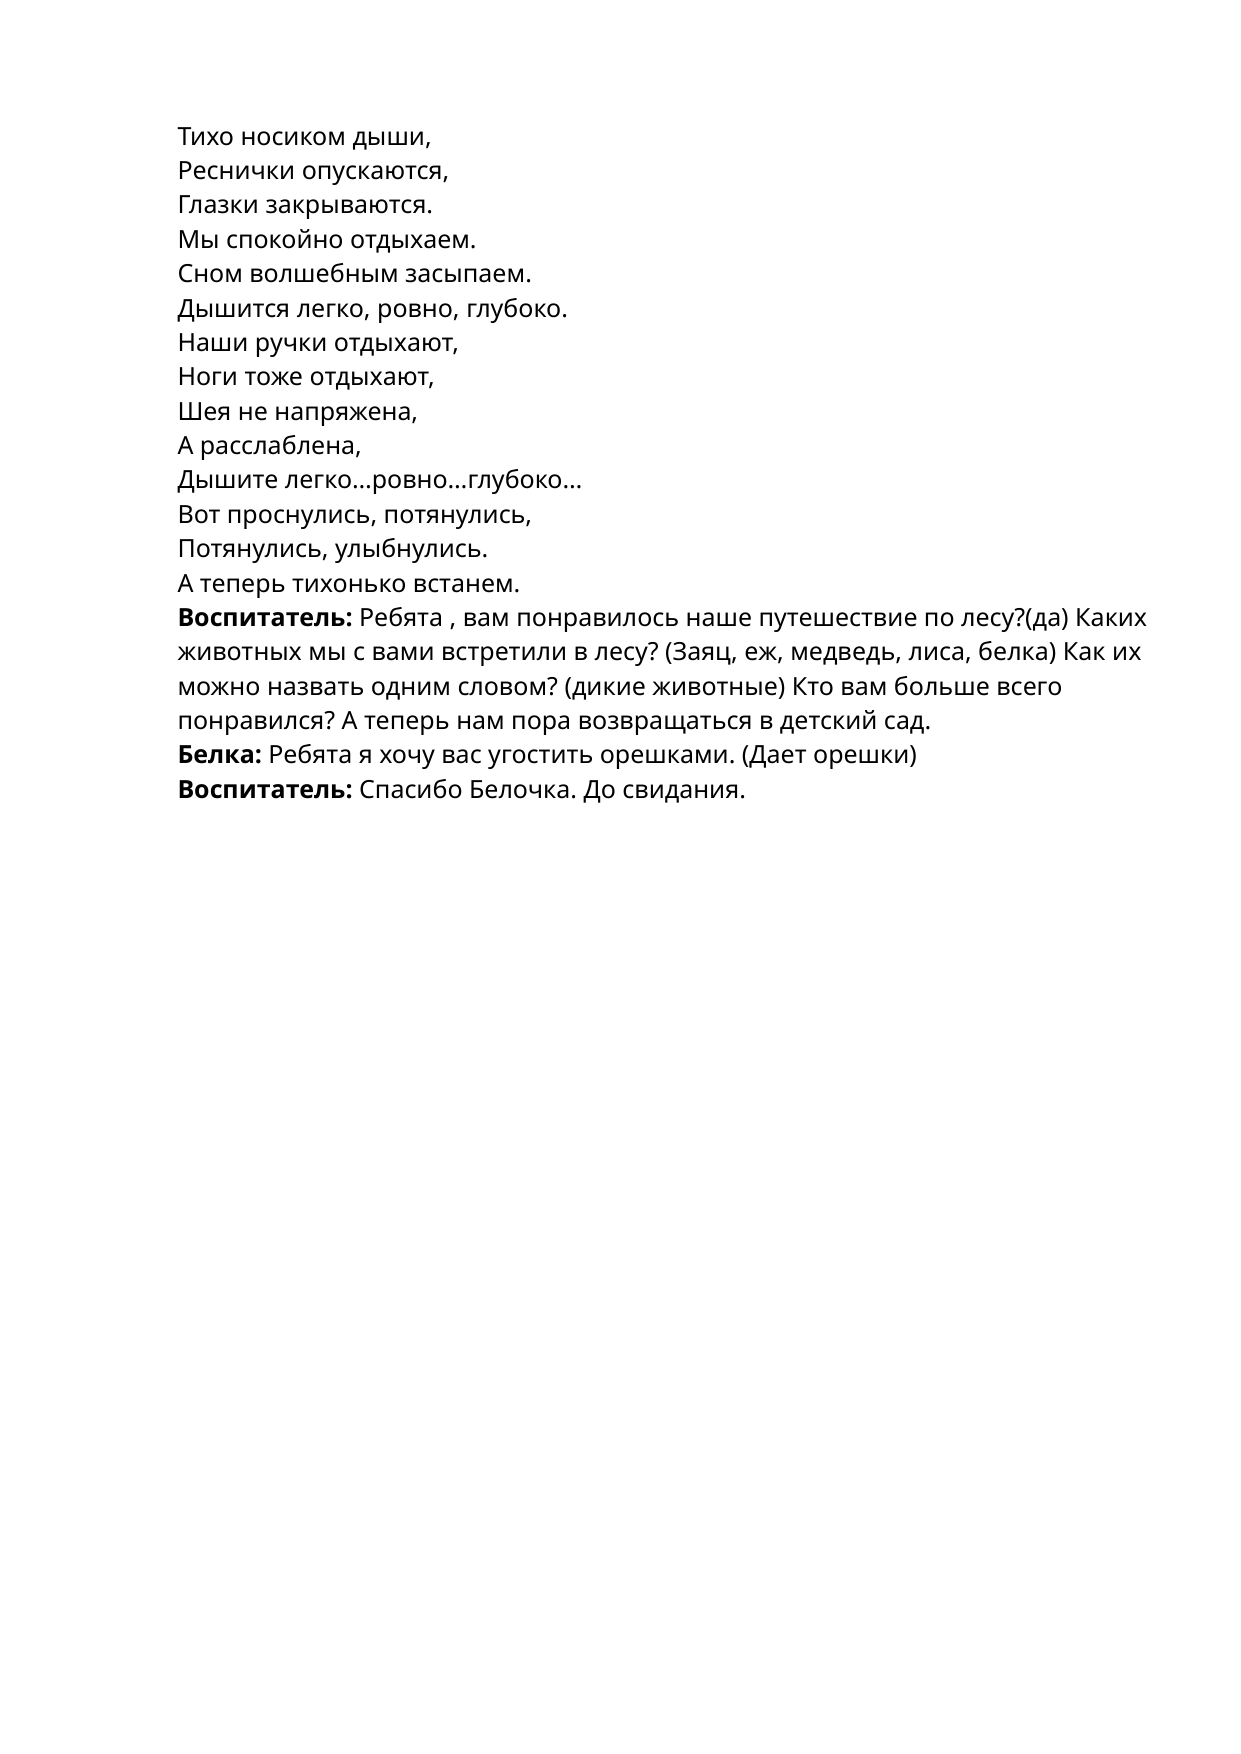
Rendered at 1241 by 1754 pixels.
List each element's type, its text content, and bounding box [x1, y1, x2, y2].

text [177, 118, 1152, 290]
text Дышится легко, ровно, глубоко. Наши ручки отдыхают, Ноги тоже отдыхают, Шея не напряжена, А расслаблена, Дышите легко…ровно…глубоко… Вот проснулись, потянулись, Потянулись, улыбнулись. А теперь тихонько встанем. Воспитатель: Ребята , вам понравилось наше путешествие по лесу?(да) Каких животных мы с вами встретили в лесу? (Заяц, еж, медведь, лиса, белка) Как их можно назвать одним словом? (дикие животные) Кто вам больше всего понравился? А теперь нам пора возвращаться в детский сад. Белка: Ребята я хочу вас угостить орешками. (Дает орешки) Воспитатель: Спасибо Белочка. До свидания. [177, 290, 1152, 806]
